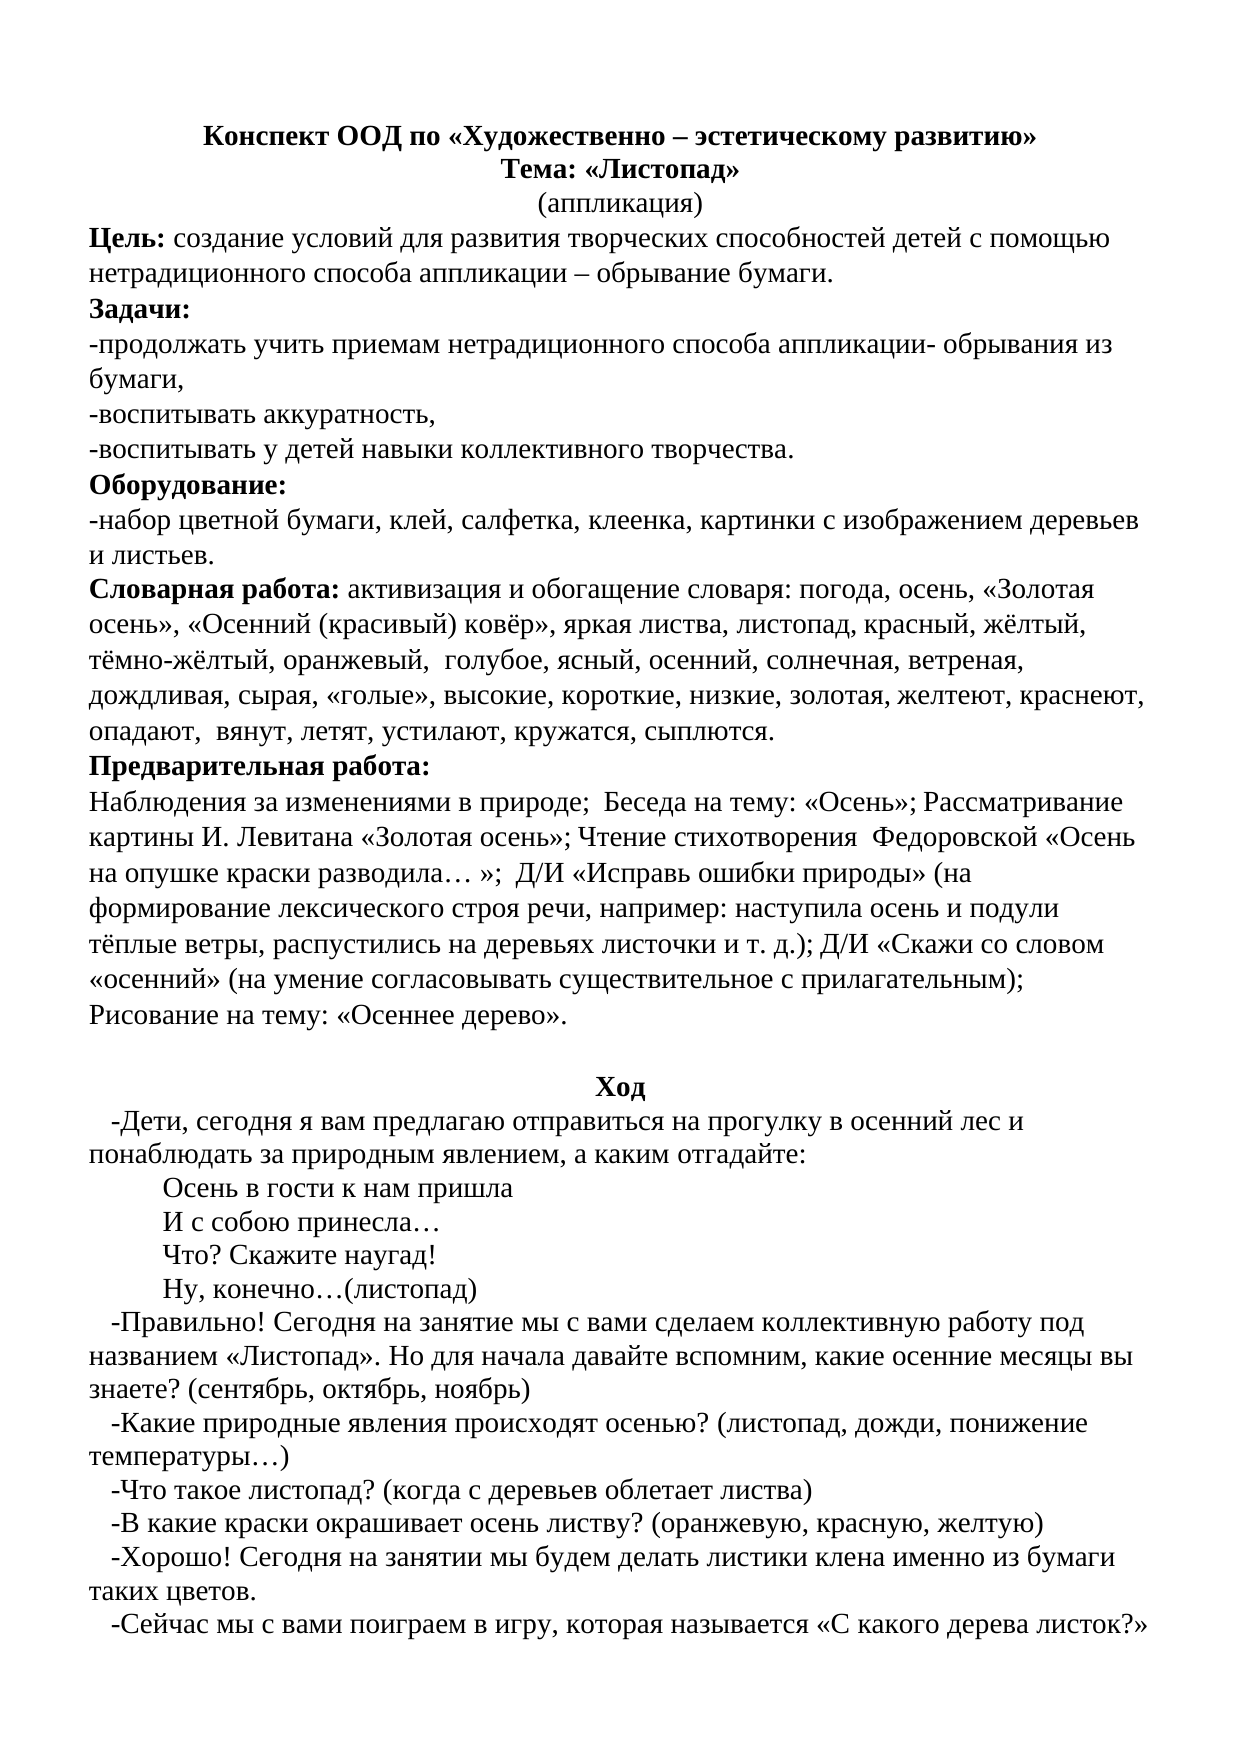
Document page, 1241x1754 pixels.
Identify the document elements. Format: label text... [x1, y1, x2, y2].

text -набор цветной бумаги, клей, салфетка, клеенка, картинки с изображением деревьев и листьев. [89, 500, 1152, 571]
text Предварительная работа: [89, 748, 1152, 782]
text И с собою принесла… [162, 1204, 1152, 1237]
text Наблюдения за изменениями в природе; Беседа на тему: «Осень»; Рассматривание картины И. Левитана «Золотая осень»; Чтение стихотворения Федоровской «Осень на опушке краски разводила… »; Д/И «Исправь ошибки природы» (на формирование лексического строя речи, например: наступила осень и подули тёплые ветры, распустились на деревьях листочки и т. д.); Д/И «Скажи со словом «осенний» (на умение согласовывать существительное с прилагательным); Рисование на тему: «Осеннее дерево». [89, 784, 1152, 1031]
text Ход [89, 1068, 1152, 1103]
text -Какие природные явления происходят осенью? (листопад, дожди, понижение температуры…) [89, 1405, 1152, 1472]
text Цель: создание условий для развития творческих способностей детей с помощью нетрадиционного способа аппликации – обрывание бумаги. [89, 219, 1152, 289]
text Словарная работа: активизация и обогащение словаря: погода, осень, «Золотая осень», «Осенний (красивый) ковёр», яркая листва, листопад, красный, жёлтый, тёмно-жёлтый, оранжевый, голубое, ясный, осенний, солнечная, ветреная, дождливая, сырая, «голые», высокие, короткие, низкие, золотая, желтеют, краснеют, опадают, вянут, летят, устилают, кружатся, сыплются. [89, 571, 1152, 746]
text Что? Скажите наугад! [162, 1237, 1152, 1271]
text -В какие краски окрашивает осень листву? (оранжевую, красную, желтую) [89, 1506, 1152, 1539]
text Ну, конечно…(листопад) [162, 1271, 1152, 1304]
text Тема: «Листопад» [89, 152, 1152, 185]
text -воспитывать у детей навыки коллективного творчества. [89, 430, 1152, 465]
text -Что такое листопад? (когда с деревьев облетает листва) [89, 1472, 1152, 1506]
text -Хорошо! Сегодня на занятии мы будем делать листики клена именно из бумаги таких цветов. [89, 1539, 1152, 1606]
text Конспект ООД по «Художественно – эстетическому развитию» [89, 118, 1152, 152]
text Осень в гости к нам пришла [162, 1170, 1152, 1204]
text (аппликация) [89, 185, 1152, 219]
text -продолжать учить приемам нетрадиционного способа аппликации- обрывания из бумаги, [89, 324, 1152, 395]
text -Сейчас мы с вами поиграем в игру, которая называется «С какого дерева листок?» [89, 1606, 1152, 1640]
text -воспитывать аккуратность, [89, 395, 1152, 430]
text Задачи: [89, 289, 1152, 324]
text Оборудование: [89, 465, 1152, 500]
text -Дети, сегодня я вам предлагаю отправиться на прогулку в осенний лес и понаблюдать за природным явлением, а каким отгадайте: [89, 1103, 1152, 1170]
text -Правильно! Сегодня на занятие мы с вами сделаем коллективную работу под названием «Листопад». Но для начала давайте вспомним, какие осенние месяцы вы знаете? (сентябрь, октябрь, ноябрь) [89, 1304, 1152, 1405]
